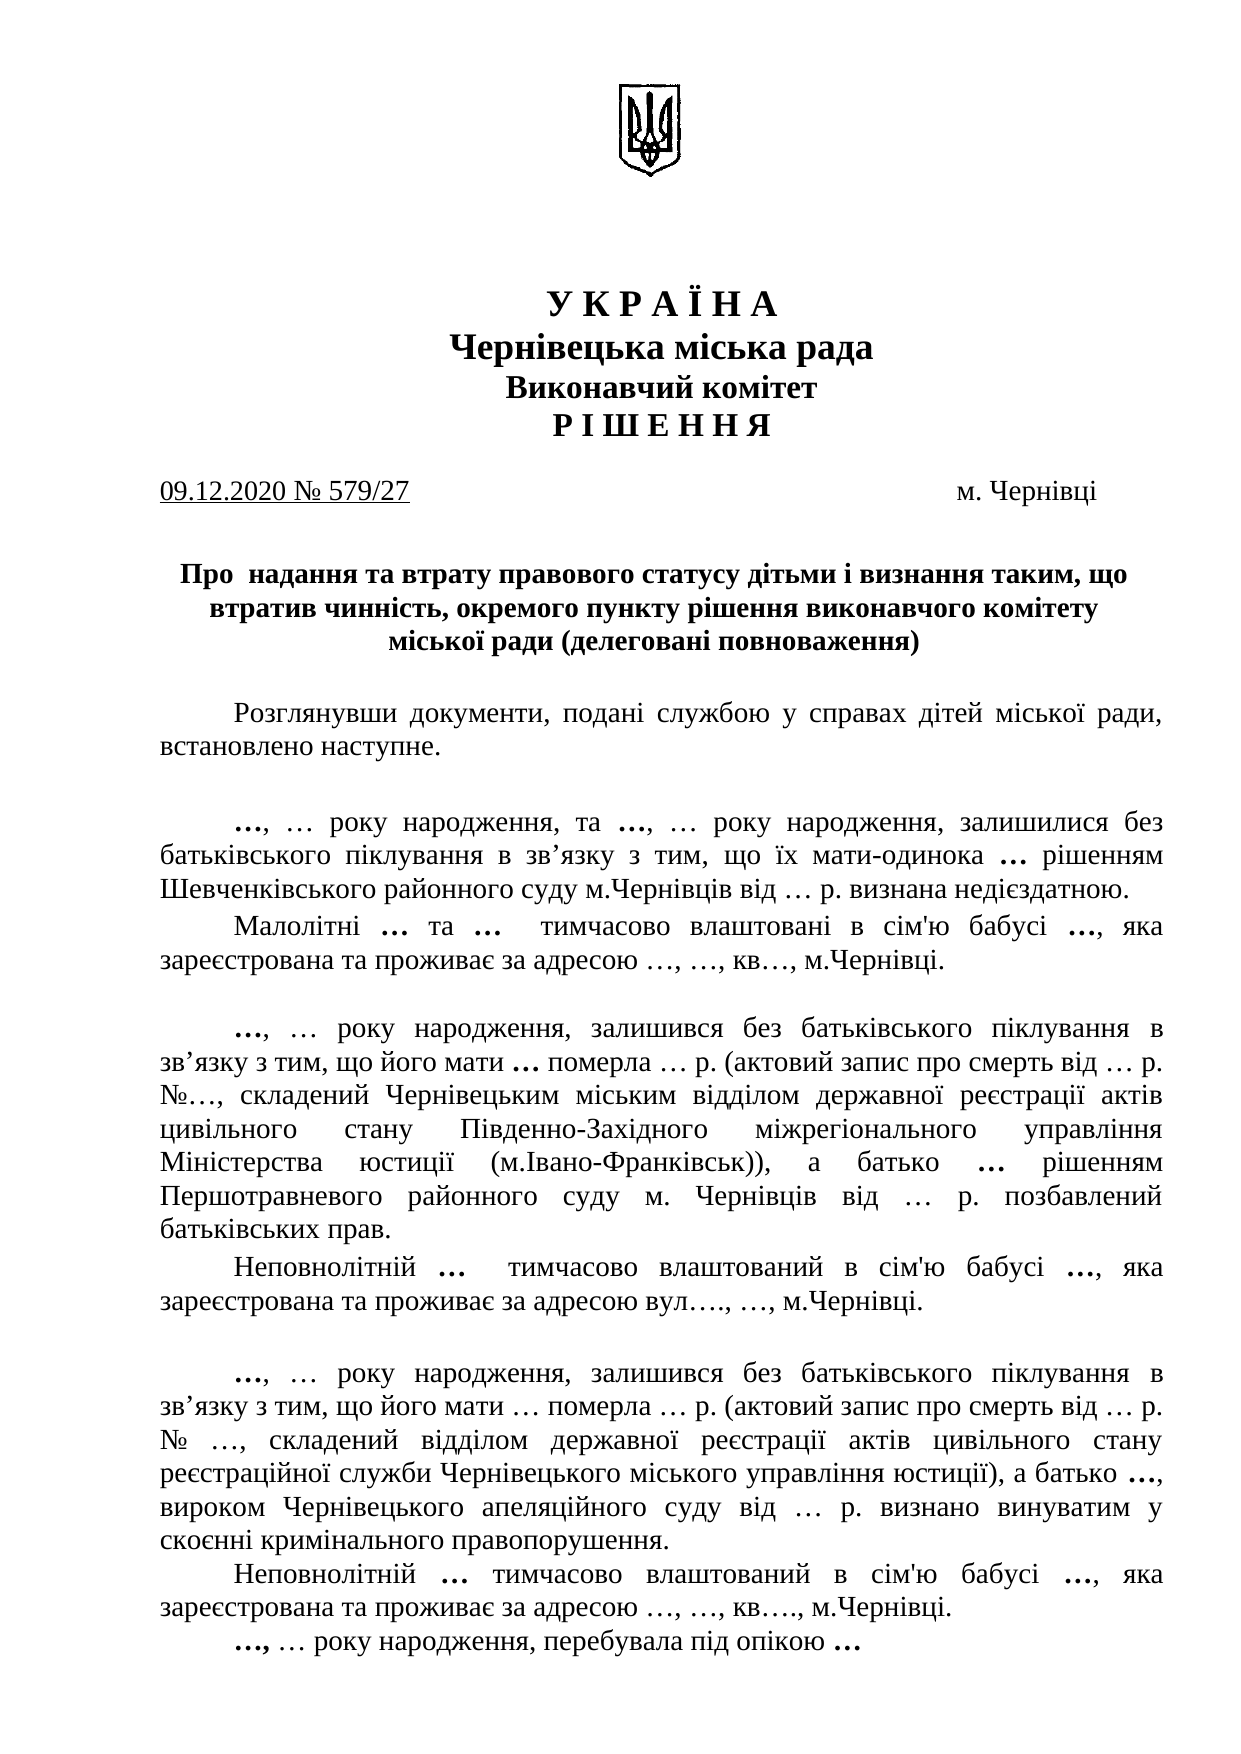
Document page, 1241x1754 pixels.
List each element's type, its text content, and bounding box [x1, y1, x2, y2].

text …, … року народження, залишився без батьківського піклування в зв’язку з тим, що його мати … померла … р. (актовий запис про смерть від … р. № …, складений відділом державної реєстрації актів цивільного стану реєстраційної служби Чернівецького міського управління юстиції), а батько …, вироком Чернівецького апеляційного суду від … р. визнано винуватим у скоєнні кримінального правопорушення. [159, 1355, 1163, 1556]
text Неповнолітній … тимчасово влаштований в сім'ю бабусі …, яка зареєстрована та проживає за адресою …, …, кв…., м.Чернівці. [159, 1556, 1163, 1623]
picture [609, 75, 685, 184]
text Чернівецька міська рада [159, 324, 1163, 367]
table_header Про надання та втрату правового статусу дітьми і визнання таким, що втратив чинність, окремого пункту рішення виконавчого комітету міської ради (делеговані повноваження) [160, 523, 1148, 657]
text …, … року народження, залишився без батьківського піклування в зв’язку з тим, що його мати … померла … р. (актовий запис про смерть від … р. №…, складений Чернівецьким міським відділом державної реєстрації актів цивільного стану Південно-Західного міжрегіонального управління Міністерства юстиції (м.Івано-Франківськ)), а батько … рішенням Першотравневого районного суду м. Чернівців від … р. позбавлений батьківських прав. [159, 1010, 1163, 1245]
text Неповнолітній … тимчасово влаштований в сім'ю бабусі …, яка зареєстрована та проживає за адресою вул…., …, м.Чернівці. [159, 1249, 1163, 1316]
text 09.12.2020 № 579/27 м. Чернівці [159, 473, 1163, 506]
text Розглянувши документи, подані службою у справах дітей міської ради, встановлено наступне. [159, 695, 1163, 762]
text …, … року народження, перебувала під опікою … [159, 1623, 1163, 1657]
text Малолітні … та … тимчасово влаштовані в сім'ю бабусі …, яка зареєстрована та проживає за адресою …, …, кв…, м.Чернівці. [159, 908, 1163, 976]
text …, … року народження, та …, … року народження, залишилися без батьківського піклування в зв’язку з тим, що їх мати-одинока … рішенням Шевченківського районного суду м.Чернівців від … р. визнана недієздатною. [159, 804, 1163, 904]
subtitle Виконавчий комітет [159, 367, 1163, 406]
subtitle Р І Ш Е Н Н Я [159, 406, 1163, 444]
text У К Р А Ї Н А [159, 281, 1163, 324]
